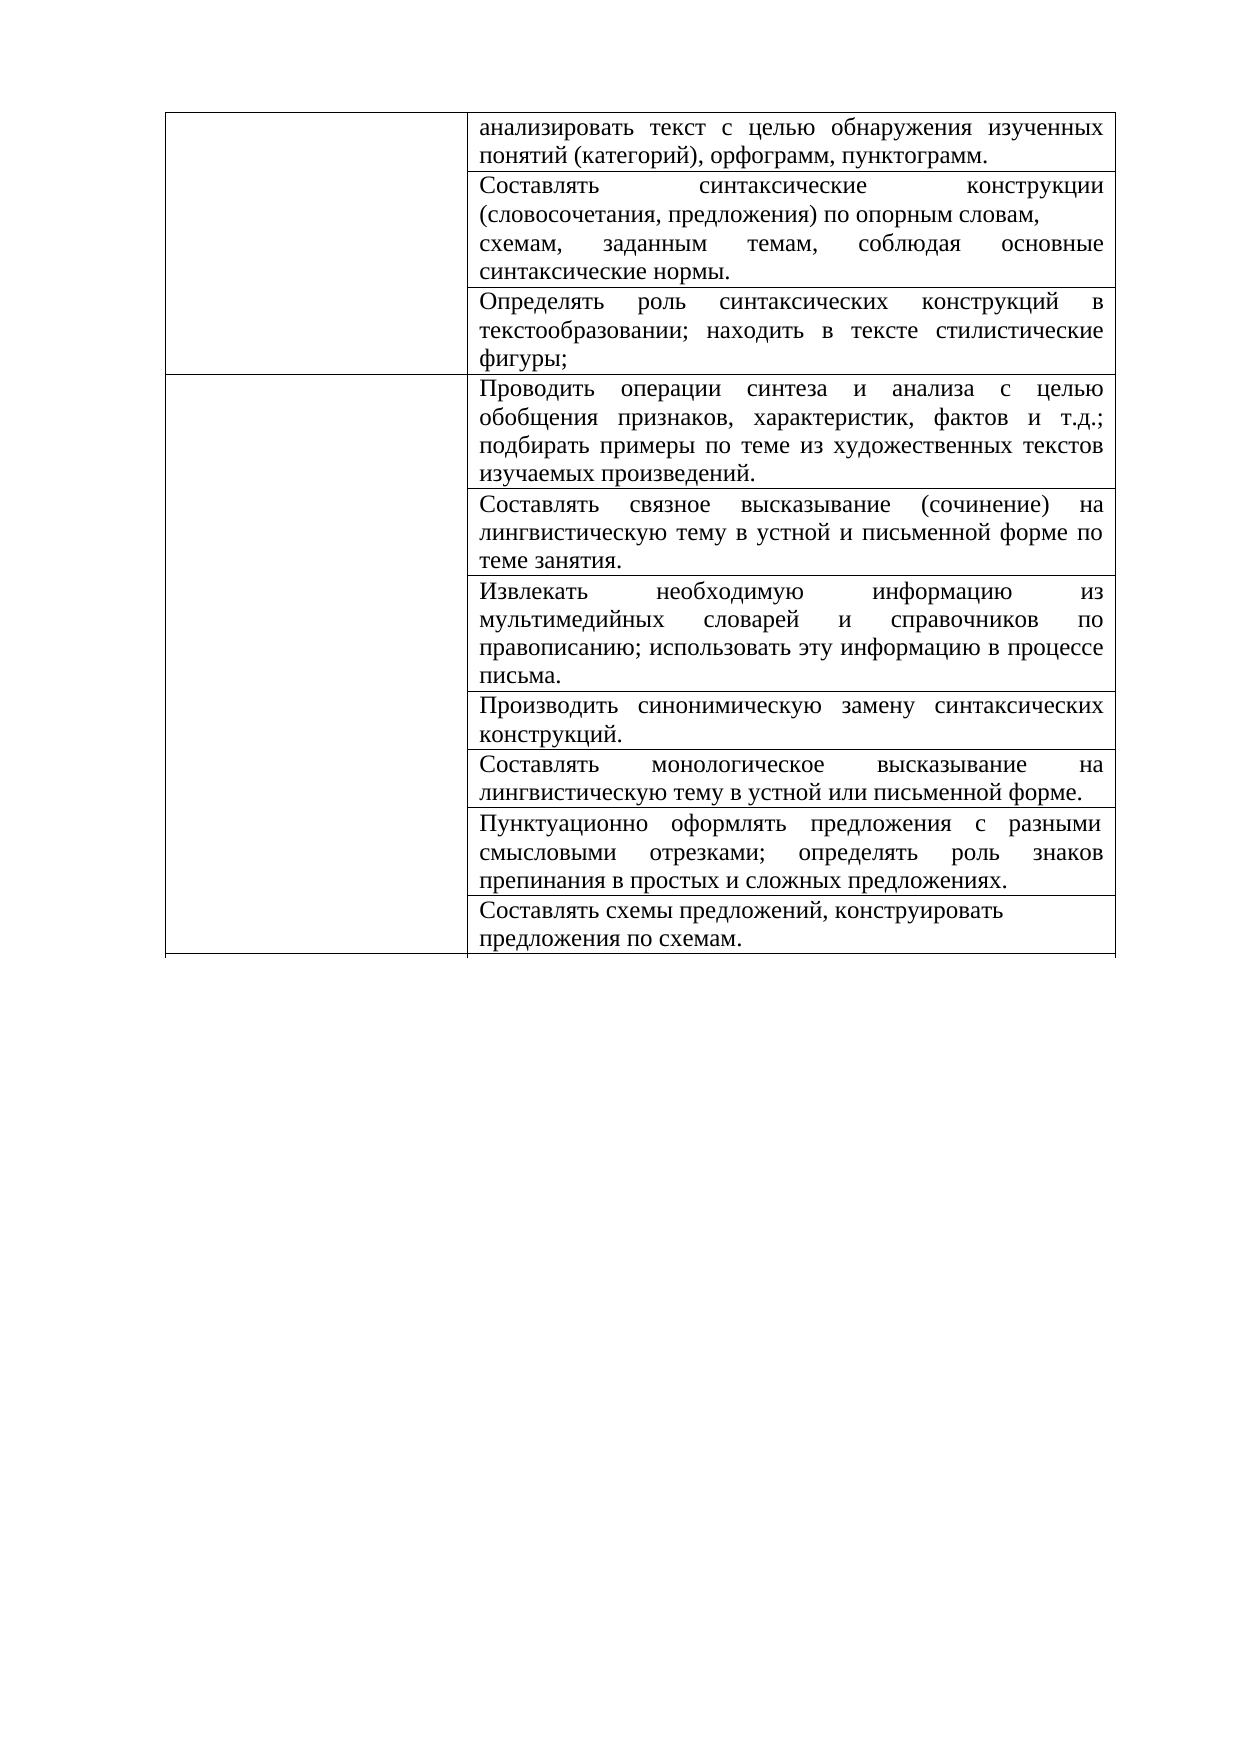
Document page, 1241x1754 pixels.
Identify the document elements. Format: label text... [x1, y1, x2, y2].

text Производить синонимическую замену синтаксических конструкций. [479, 692, 1104, 747]
text смысловыми отрезками; определять роль знаков препинания в простых и сложных предложениях. [479, 838, 1104, 893]
text Проводить операции синтеза и анализа с целью обобщения признаков, характеристик, фактов и т.д.; подбирать примеры по теме из художественных текстов изучаемых произведений. [479, 375, 1104, 487]
text Извлекать необходимую информацию из мультимедийных словарей и справочников по правописанию; использовать эту информацию в процессе письма. [479, 577, 1104, 689]
text Составлять синтаксические конструкции (словосочетания, предложения) по опорным словам, [479, 172, 1104, 227]
text схемам, заданным темам, соблюдая основные синтаксические нормы. [479, 229, 1104, 284]
text Пунктуационно оформлять предложения с разными [479, 808, 1104, 836]
text анализировать текст с целью обнаружения изученных понятий (категорий), орфограмм, пунктограмм. [479, 113, 1104, 169]
text Составлять схемы предложений, конструировать предложения по схемам. [479, 896, 1004, 952]
text Составлять связное высказывание (сочинение) на лингвистическую тему в устной и письменной форме по теме занятия. [479, 489, 1104, 574]
text Составлять монологическое высказывание на лингвистическую тему в устной или письменной форме. [479, 750, 1104, 806]
text Определять роль синтаксических конструкций в текстообразовании; находить в тексте стилистические фигуры; [479, 288, 1104, 372]
